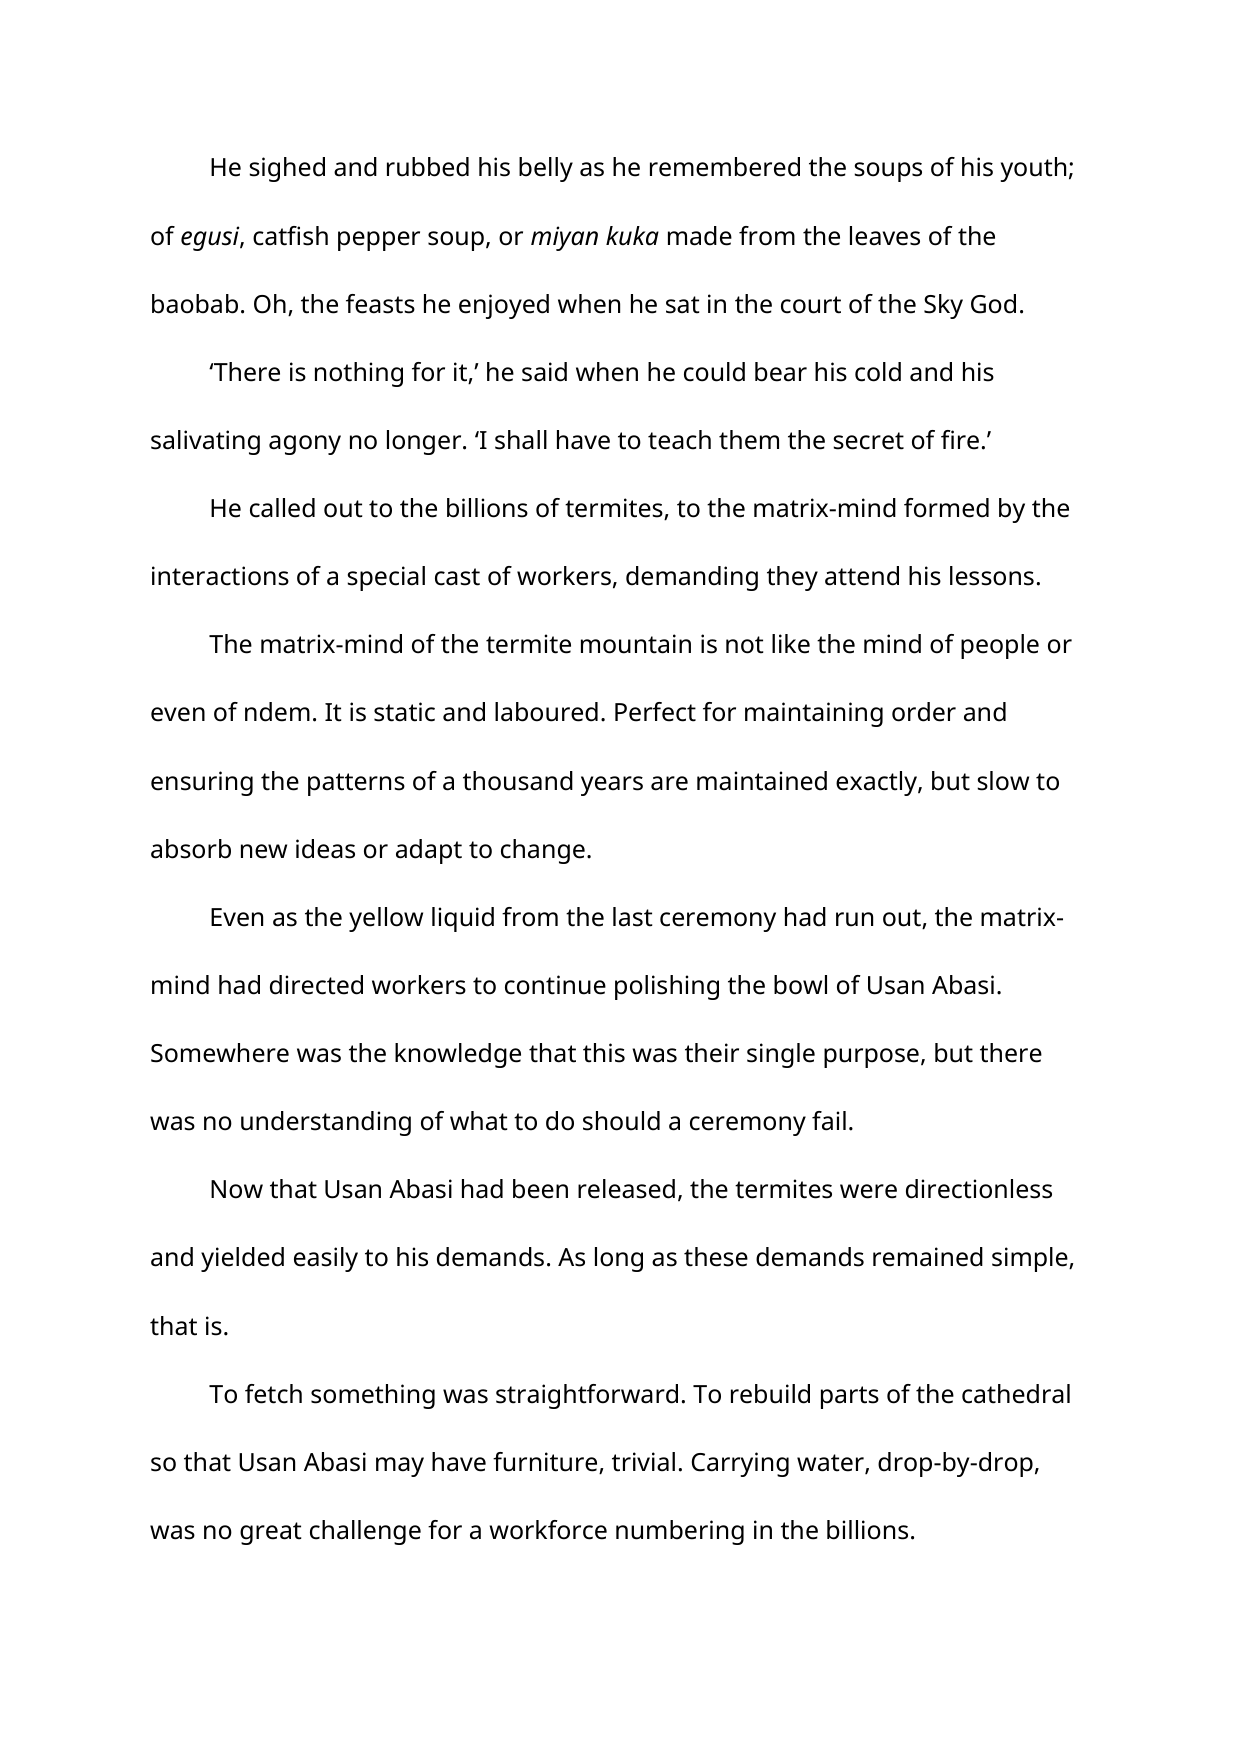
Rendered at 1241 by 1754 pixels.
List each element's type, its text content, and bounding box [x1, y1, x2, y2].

text Even as the yellow liquid from the last ceremony had run out, the matrix-mind had directed workers to continue polishing the bowl of Usan Abasi. Somewhere was the knowledge that this was their single purpose, but there was no understanding of what to do should a ceremony fail. [150, 899, 1090, 1138]
text He sighed and rubbed his belly as he remembered the soups of his youth; of egusi, catfish pepper soup, or miyan kuka made from the leaves of the baobab. Oh, the feasts he enjoyed when he sat in the court of the Sky God. [150, 150, 1090, 320]
text The matrix-mind of the termite mountain is not like the mind of people or even of ndem. It is static and laboured. Perfect for maintaining order and ensuring the patterns of a thousand years are maintained exactly, but slow to absorb new ideas or adapt to change. [150, 627, 1090, 865]
text ‘There is nothing for it,’ he said when he could bear his cold and his salivating agony no longer. ‘I shall have to teach them the secret of fire.’ [150, 354, 1090, 457]
text Now that Usan Abasi had been released, the termites were directionless and yielded easily to his demands. As long as these demands remained simple, that is. [150, 1172, 1090, 1342]
text He called out to the billions of termites, to the matrix-mind formed by the interactions of a special cast of workers, demanding they attend his lessons. [150, 491, 1090, 593]
text To fetch something was straightforward. To rebuild parts of the cathedral so that Usan Abasi may have furniture, trivial. Carrying water, drop-by-drop, was no great challenge for a workforce numbering in the billions. [150, 1376, 1090, 1547]
